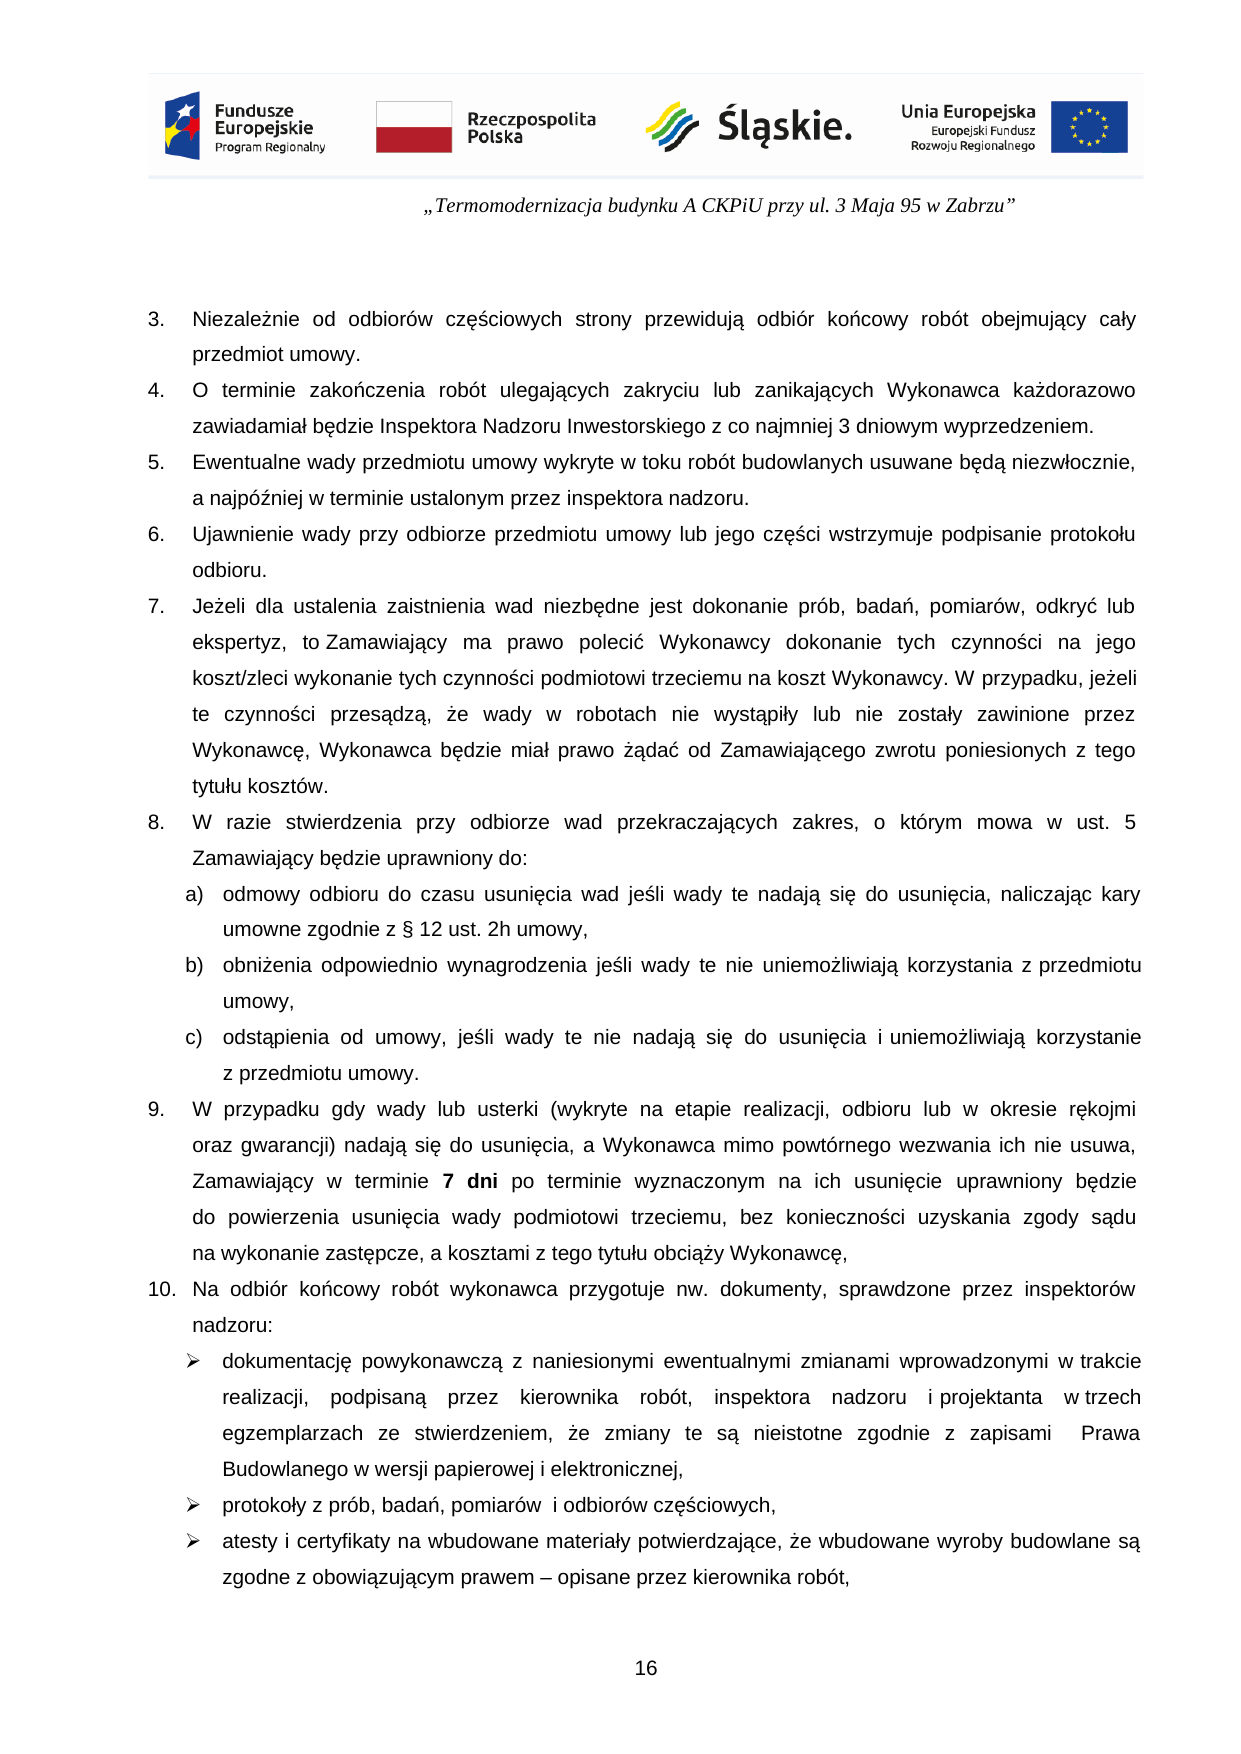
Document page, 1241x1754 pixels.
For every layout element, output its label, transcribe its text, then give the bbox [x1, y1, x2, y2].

picture [148, 73, 1144, 179]
list odstąpienia od umowy, jeśli wady te nie nadają się do usunięcia i uniemożliwiają korzystanie z przedmiotu umowy. [185, 1025, 1142, 1085]
list Niezależnie od odbiorów częściowych strony przewidują odbiór końcowy robót obejmujący cały przedmiot umowy. [148, 306, 1137, 366]
list obniżenia odpowiednio wynagrodzenia jeśli wady te nie uniemożliwiają korzystania z przedmiotu umowy, [185, 953, 1142, 1013]
list protokoły z prób, badań, pomiarów i odbiorów częściowych, [185, 1492, 1142, 1516]
list Ujawnienie wady przy odbiorze przedmiotu umowy lub jego części wstrzymuje podpisanie protokołu odbioru. [148, 522, 1137, 582]
list O terminie zakończenia robót ulegających zakryciu lub zanikających Wykonawca każdorazowo zawiadamiał będzie Inspektora Nadzoru Inwestorskiego z co najmniej 3 dniowym wyprzedzeniem. [148, 378, 1137, 438]
list W przypadku gdy wady lub usterki (wykryte na etapie realizacji, odbioru lub w okresie rękojmi oraz gwarancji) nadają się do usunięcia, a Wykonawca mimo powtórnego wezwania ich nie usuwa, Zamawiający w terminie 7 dni po terminie wyznaczonym na ich usunięcie uprawniony będzie do powierzenia usunięcia wady podmiotowi trzeciemu, bez konieczności uzyskania zgody sądu na wykonanie zastępcze, a kosztami z tego tytułu obciąży Wykonawcę, [148, 1097, 1137, 1265]
list Ewentualne wady przedmiotu umowy wykryte w toku robót budowlanych usuwane będą niezwłocznie, a najpóźniej w terminie ustalonym przez inspektora nadzoru. [148, 450, 1137, 510]
list W razie stwierdzenia przy odbiorze wad przekraczających zakres, o którym mowa w ust. 5 Zamawiający będzie uprawniony do: [148, 809, 1137, 869]
list dokumentację powykonawczą z naniesionymi ewentualnymi zmianami wprowadzonymi w trakcie realizacji, podpisaną przez kierownika robót, inspektora nadzoru i projektanta w trzech egzemplarzach ze stwierdzeniem, że zmiany te są nieistotne zgodnie z zapisami Prawa Budowlanego w wersji papierowej i elektronicznej, [185, 1348, 1142, 1480]
list Jeżeli dla ustalenia zaistnienia wad niezbędne jest dokonanie prób, badań, pomiarów, odkryć lub ekspertyz, to Zamawiający ma prawo polecić Wykonawcy dokonanie tych czynności na jego koszt/zleci wykonanie tych czynności podmiotowi trzeciemu na koszt Wykonawcy. W przypadku, jeżeli te czynności przesądzą, że wady w robotach nie wystąpiły lub nie zostały zawinione przez Wykonawcę, Wykonawca będzie miał prawo żądać od Zamawiającego zwrotu poniesionych z tego tytułu kosztów. [148, 594, 1137, 797]
list atesty i certyfikaty na wbudowane materiały potwierdzające, że wbudowane wyroby budowlane są zgodne z obowiązującym prawem – opisane przez kierownika robót, [185, 1528, 1142, 1588]
list Na odbiór końcowy robót wykonawca przygotuje nw. dokumenty, sprawdzone przez inspektorów nadzoru: [148, 1277, 1137, 1337]
list odmowy odbioru do czasu usunięcia wad jeśli wady te nadają się do usunięcia, naliczając kary umowne zgodnie z § 12 ust. 2h umowy, [185, 881, 1142, 941]
